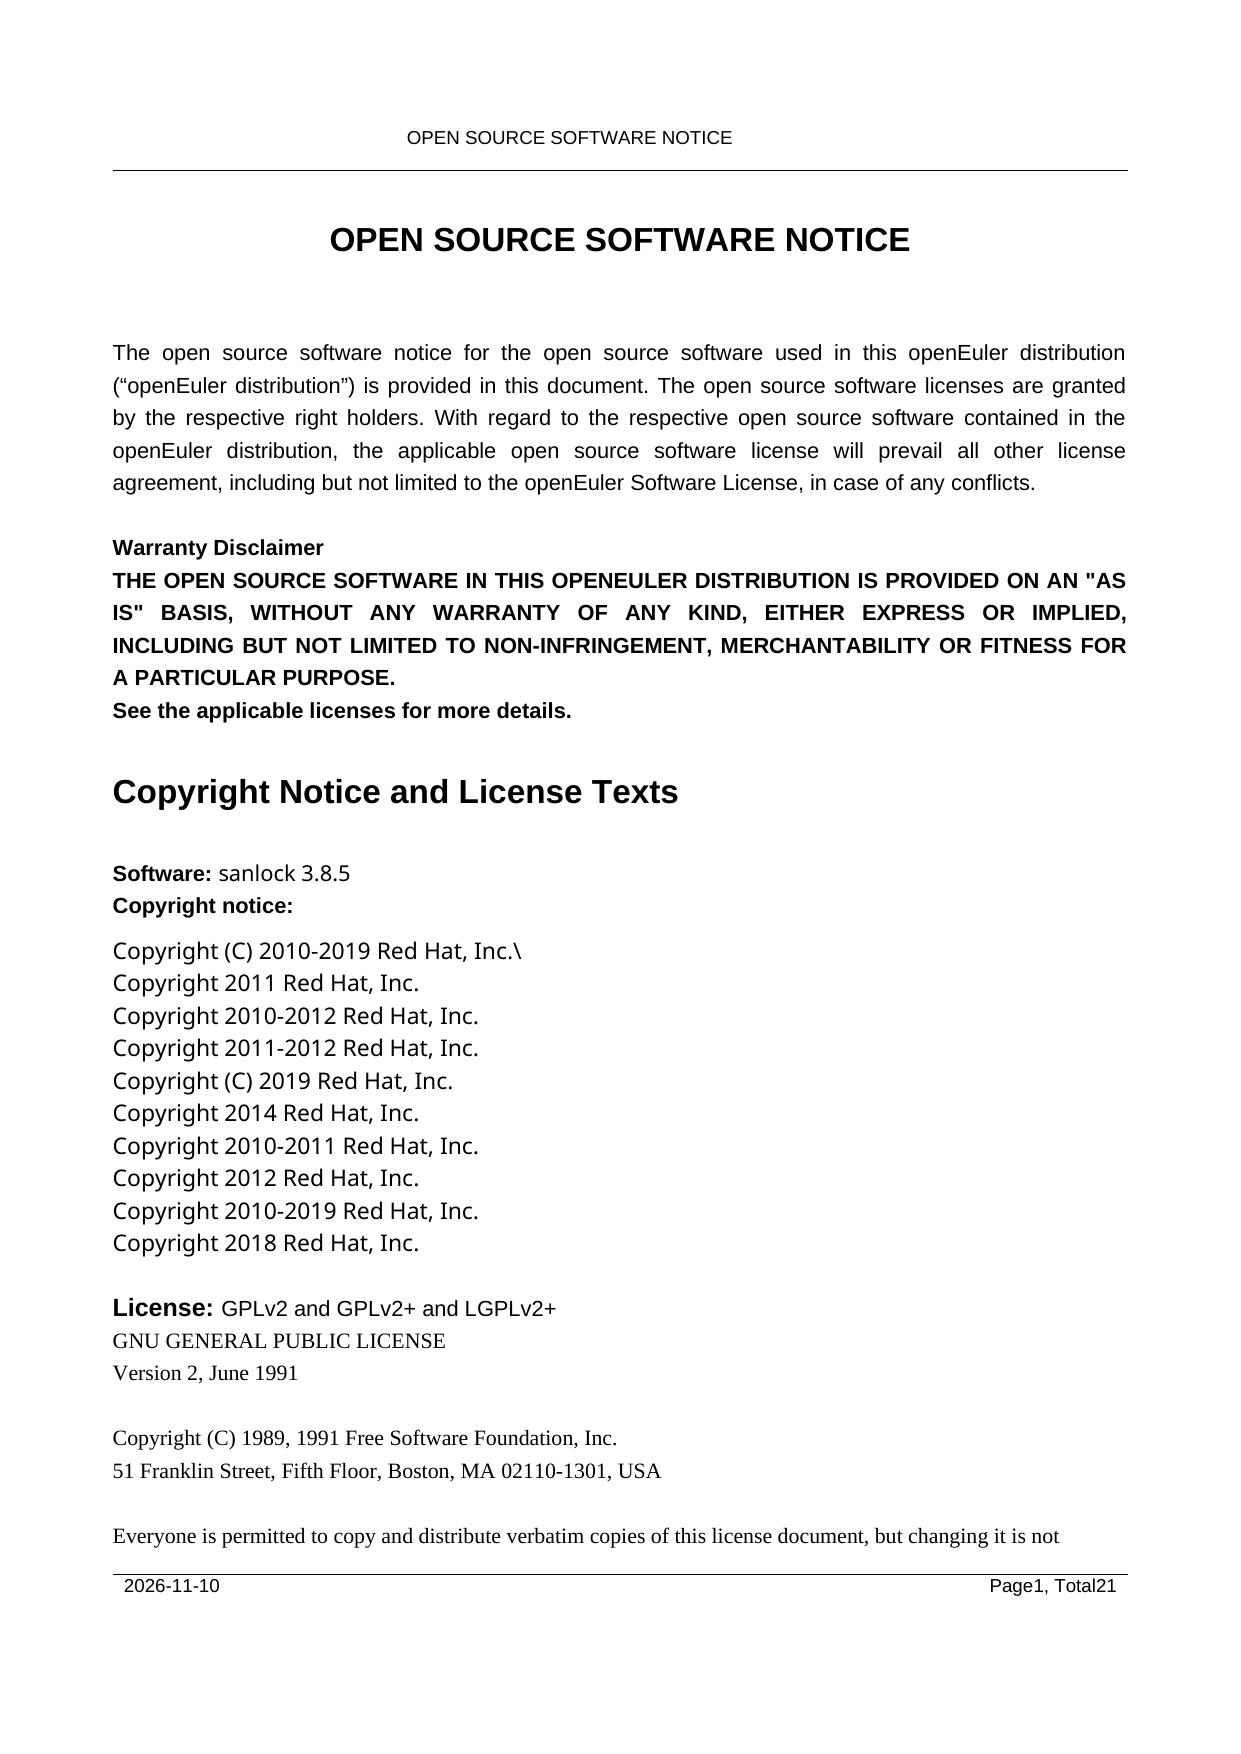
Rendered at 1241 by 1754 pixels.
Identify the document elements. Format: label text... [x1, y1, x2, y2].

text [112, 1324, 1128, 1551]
text Warranty Disclaimer [112, 531, 1128, 564]
text Copyright notice: [112, 889, 1128, 921]
text License: GPLv2 and GPLv2+ and LGPLv2+ [112, 1291, 1128, 1324]
text Copyright Notice and License Texts [112, 759, 1128, 824]
title Software: sanlock 3.8.5 [112, 856, 1128, 889]
text THE OPEN SOURCE SOFTWARE IN THIS OPENEULER DISTRIBUTION IS PROVIDED ON AN "AS IS" BASIS, WITHOUT ANY WARRANTY OF ANY KIND, EITHER EXPRESS OR IMPLIED, INCLUDING BUT NOT LIMITED TO NON-INFRINGEMENT, MERCHANTABILITY OR FITNESS FOR A PARTICULAR PURPOSE. See the applicable licenses for more details. [112, 564, 1128, 726]
text The open source software notice for the open source software used in this openEuler distribution (“openEuler distribution”) is provided in this document. The open source software licenses are granted by the respective right holders. With regard to the respective open source software contained in the openEuler distribution, the applicable open source software license will prevail all other license agreement, including but not limited to the openEuler Software License, in case of any conflicts. [112, 336, 1128, 499]
text Copyright (C) 2010-2019 Red Hat, Inc.\ Copyright 2011 Red Hat, Inc. Copyright 2010-2012 Red Hat, Inc. Copyright 2011-2012 Red Hat, Inc. Copyright (C) 2019 Red Hat, Inc. Copyright 2014 Red Hat, Inc. Copyright 2010-2011 Red Hat, Inc. Copyright 2012 Red Hat, Inc. Copyright 2010-2019 Red Hat, Inc. Copyright 2018 Red Hat, Inc. [112, 934, 1128, 1291]
text OPEN SOURCE SOFTWARE NOTICE [112, 206, 1128, 271]
